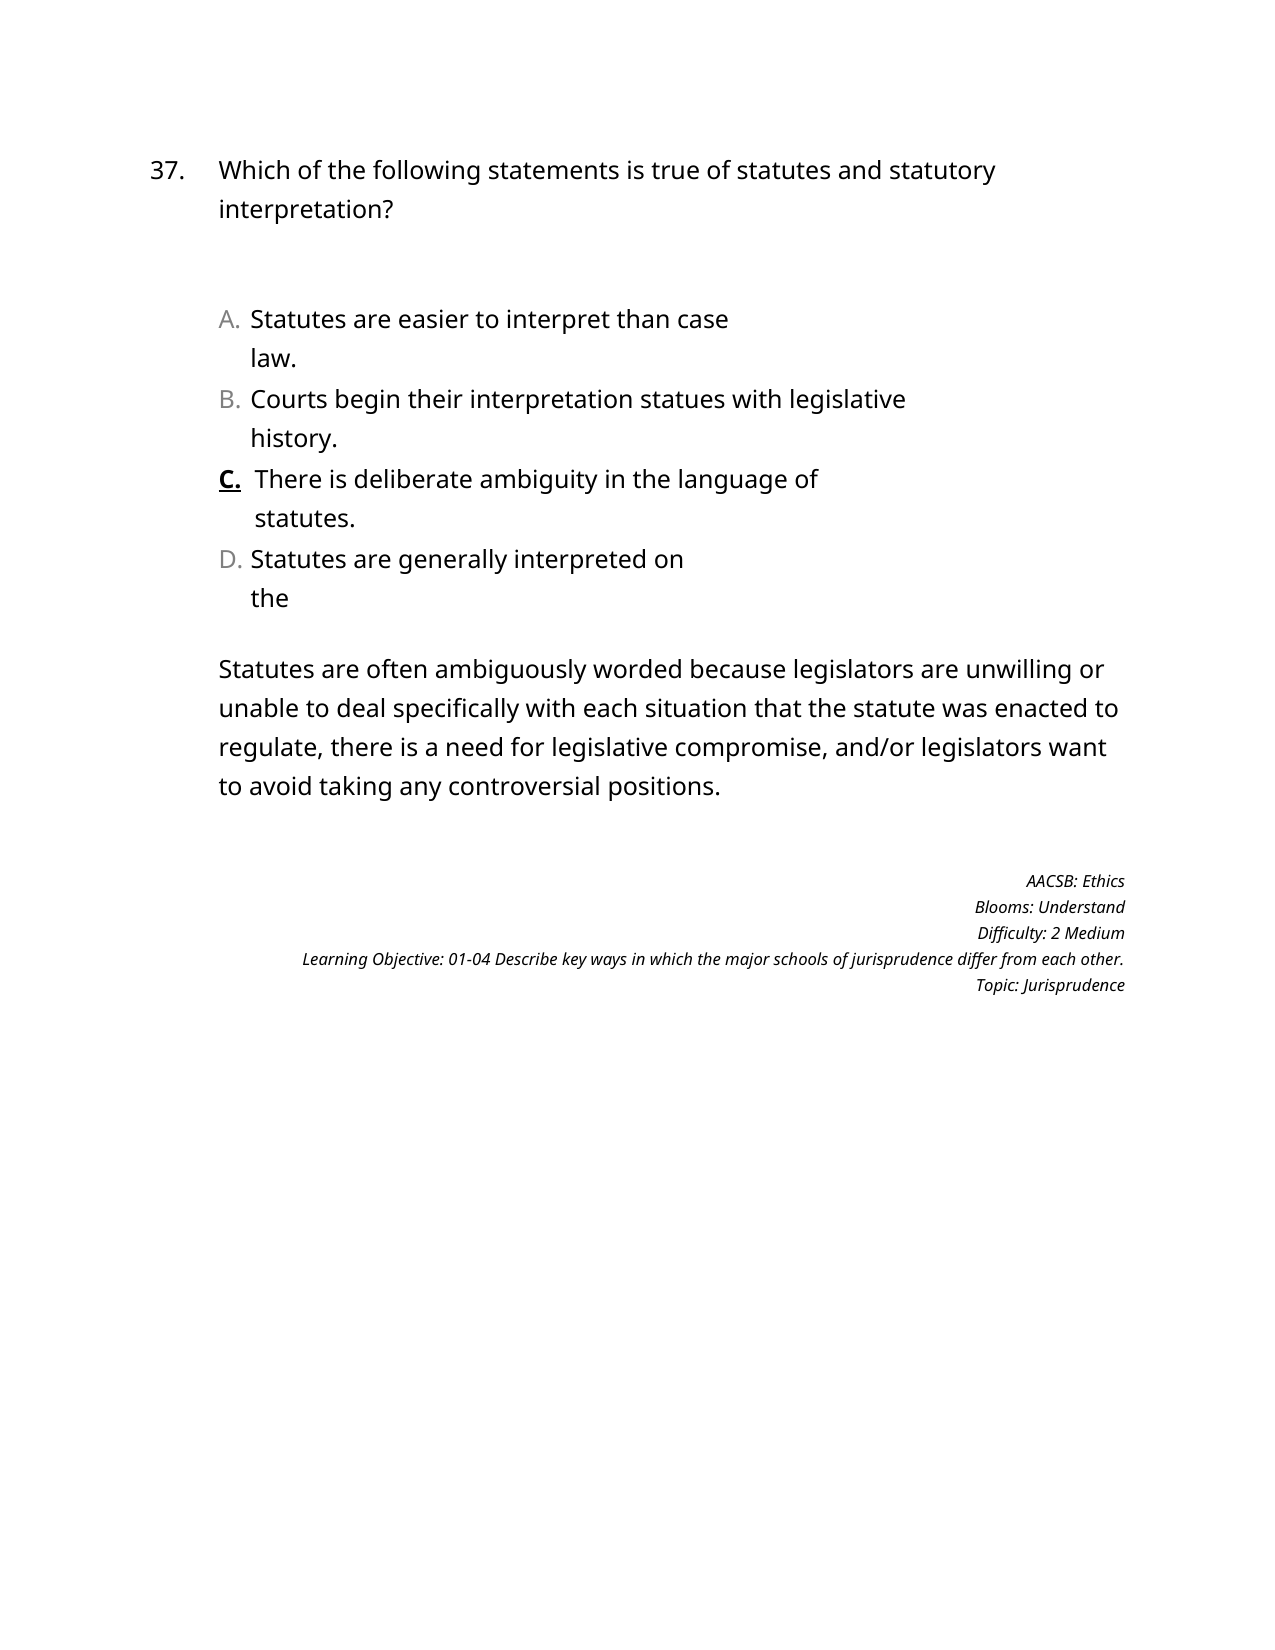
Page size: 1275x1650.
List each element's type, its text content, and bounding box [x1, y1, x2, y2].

table_header AACSB: Ethics Blooms: Understand Difficulty: 2 Medium Learning Objective: 01-04 Describe key ways in which the major schools of jurisprudence differ from each other. Topic: Jurisprudence [150, 870, 1125, 1032]
table_header 37. [150, 153, 218, 840]
table_header Which of the following statements is true of statutes and statutory interpretation? Statutes are often ambiguously worded because legislators are unwilling or unable to deal specifically with each situation that the statute was enacted to regulate, there is a need for legislative compromise, and/or legislators want to avoid taking any controversial positions. [218, 153, 1125, 840]
